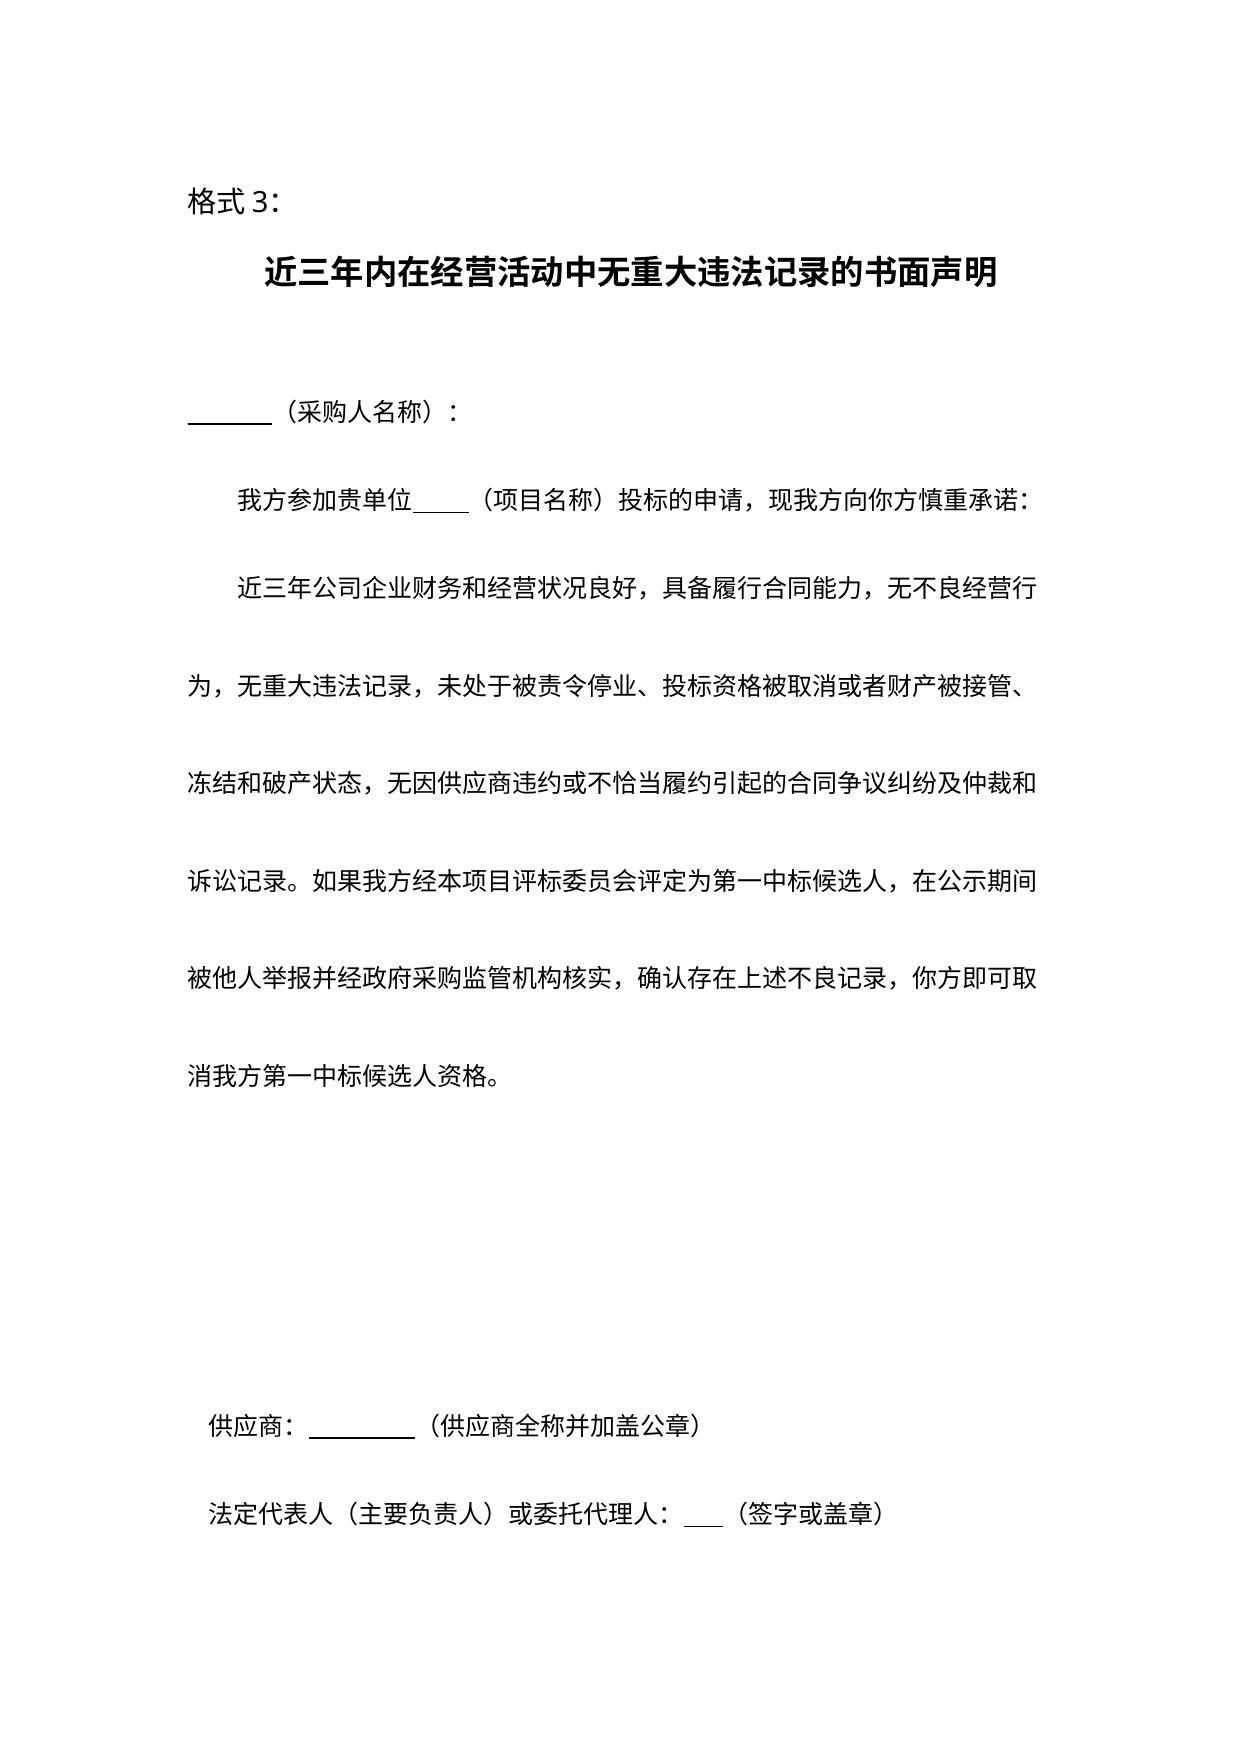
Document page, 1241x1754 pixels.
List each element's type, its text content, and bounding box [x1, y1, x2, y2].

text 供应商： （供应商全称并加盖公章） [188, 1392, 1053, 1457]
text 格式3： [187, 167, 1053, 232]
text 法定代表人（主要负责人）或委托代理人： （签字或盖章） [188, 1480, 1053, 1545]
text （采购人名称）： [187, 378, 1053, 443]
text 近三年内在经营活动中无重大违法记录的书面声明 [188, 237, 1053, 302]
text 近三年公司企业财务和经营状况良好，具备履行合同能力，无不良经营行为，无重大违法记录，未处于被责令停业、投标资格被取消或者财产被接管、冻结和破产状态，无因供应商违约或不恰当履约引起的合同争议纠纷及仲裁和诉讼记录。如果我方经本项目评标委员会评定为第一中标候选人，在公示期间被他人举报并经政府采购监管机构核实，确认存在上述不良记录，你方即可取消我方第一中标候选人资格。 [188, 554, 1053, 1107]
text 我方参加贵单位 （项目名称）投标的申请，现我方向你方慎重承诺： [188, 466, 1053, 531]
